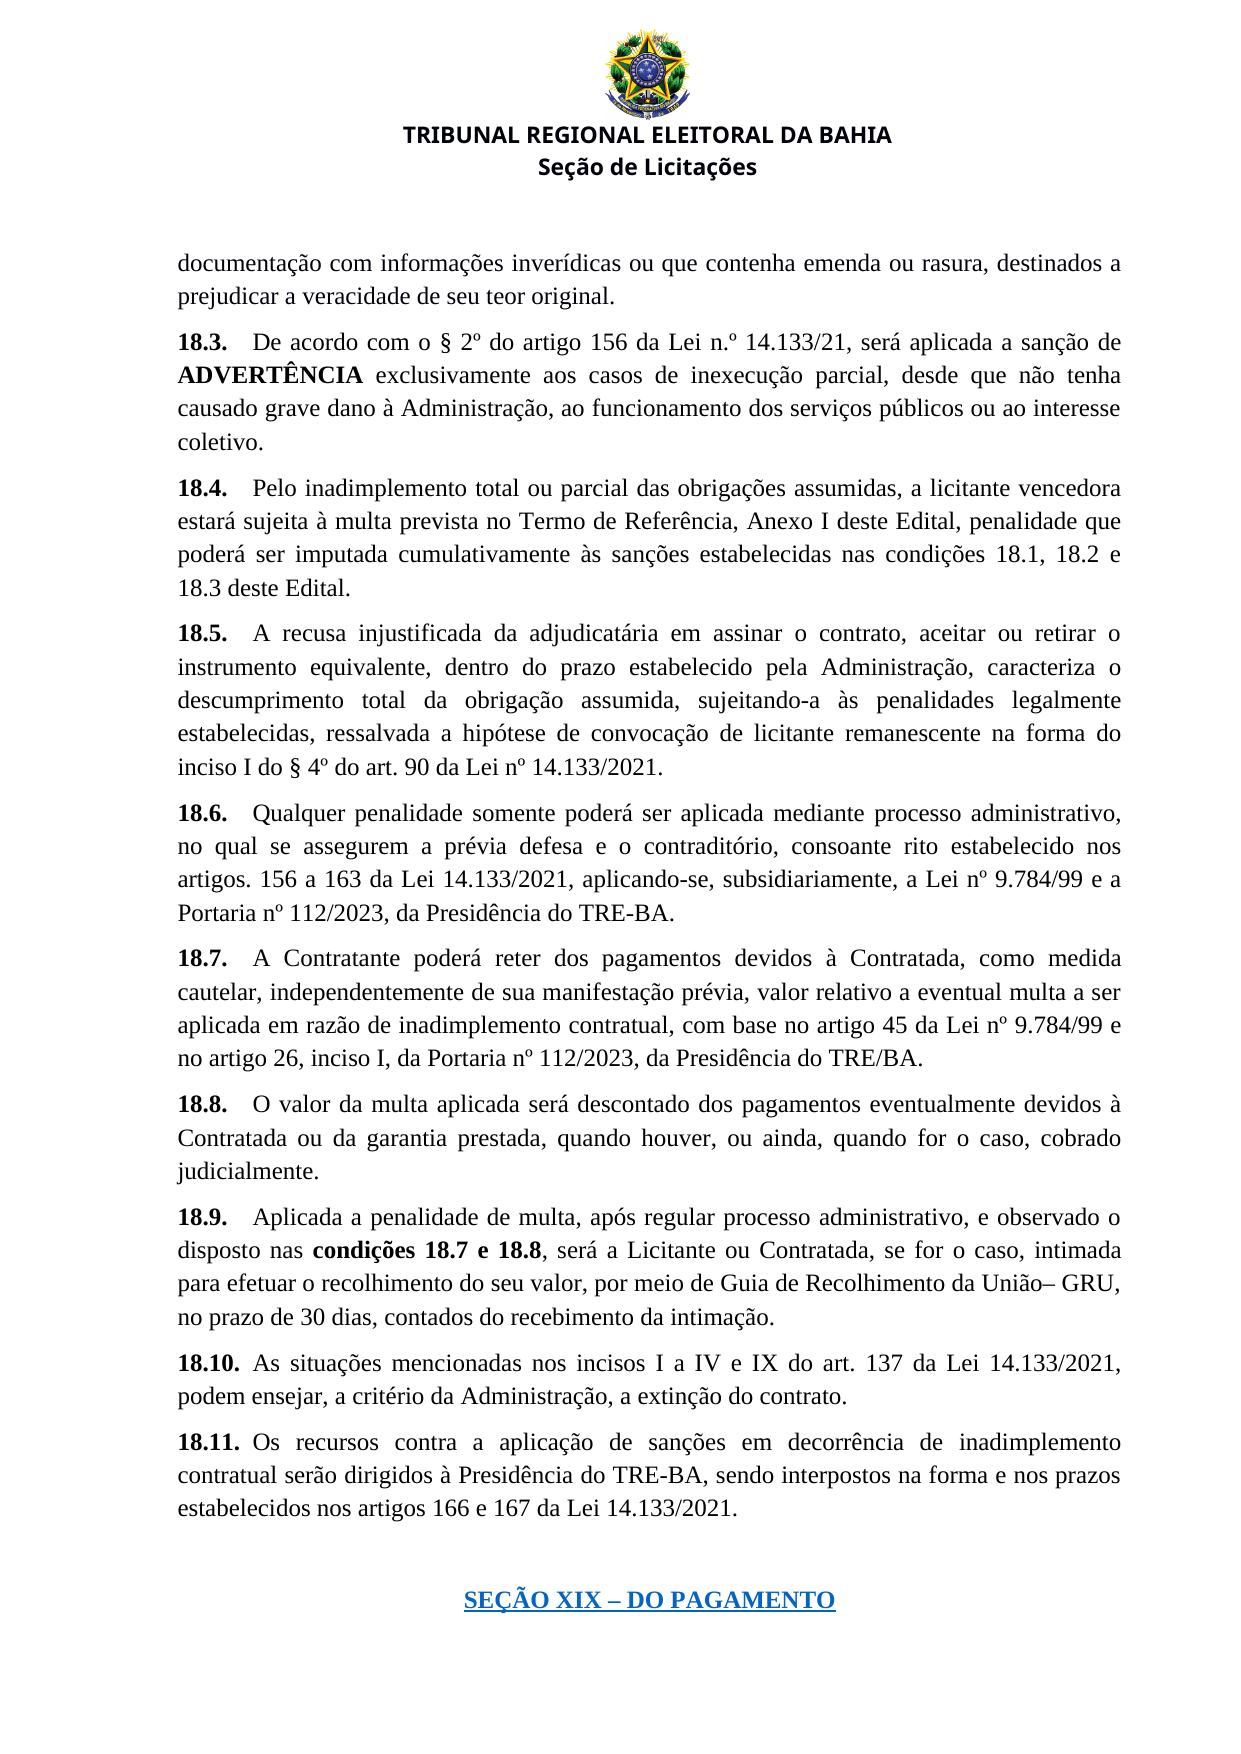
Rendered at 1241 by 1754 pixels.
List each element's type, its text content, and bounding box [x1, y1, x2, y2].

text 18.3. De acordo com o § 2º do artigo 156 da Lei n.º 14.133/21, será aplicada a sanção de ADVERTÊNCIA exclusivamente aos casos de inexecução parcial, desde que não tenha causado grave dano à Administração, ao funcionamento dos serviços públicos ou ao interesse coletivo. [177, 323, 1122, 457]
text 18.8. O valor da multa aplicada será descontado dos pagamentos eventualmente devidos à Contratada ou da garantia prestada, quando houver, ou ainda, quando for o caso, cobrado judicialmente. [177, 1086, 1122, 1186]
text 18.5. A recusa injustificada da adjudicatária em assinar o contrato, aceitar ou retirar o instrumento equivalente, dentro do prazo estabelecido pela Administração, caracteriza o descumprimento total da obrigação assumida, sujeitando-a às penalidades legalmente estabelecidas, ressalvada a hipótese de convocação de licitante remanescente na forma do inciso I do § 4º do art. 90 da Lei nº 14.133/2021. [177, 615, 1122, 782]
text SEÇÃO XIX – DO PAGAMENTO [177, 1582, 1122, 1615]
text 18.6. Qualquer penalidade somente poderá ser aplicada mediante processo administrativo, no qual se assegurem a prévia defesa e o contraditório, consoante rito estabelecido nos artigos. 156 a 163 da Lei 14.133/2021, aplicando-se, subsidiariamente, a Lei nº 9.784/99 e a Portaria nº 112/2023, da Presidência do TRE-BA. [177, 794, 1122, 928]
text 18.10. As situações mencionadas nos incisos I a IV e IX do art. 137 da Lei 14.133/2021, podem ensejar, a critério da Administração, a extinção do contrato. [177, 1344, 1122, 1411]
text 18.7. A Contratante poderá reter dos pagamentos devidos à Contratada, como medida cautelar, independentemente de sua manifestação prévia, valor relativo a eventual multa a ser aplicada em razão de inadimplemento contratual, com base no artigo 45 da Lei nº 9.784/99 e no artigo 26, inciso I, da Portaria nº 112/2023, da Presidência do TRE/BA. [177, 940, 1122, 1073]
text 18.4. Pelo inadimplemento total ou parcial das obrigações assumidas, a licitante vencedora estará sujeita à multa prevista no Termo de Referência, Anexo I deste Edital, penalidade que poderá ser imputada cumulativamente às sanções estabelecidas nas condições 18.1, 18.2 e 18.3 deste Edital. [177, 469, 1122, 603]
text 18.11. Os recursos contra a aplicação de sanções em decorrência de inadimplemento contratual serão dirigidos à Presidência do TRE-BA, sendo interpostos na forma e nos prazos estabelecidos nos artigos 166 e 167 da Lei 14.133/2021. [177, 1423, 1122, 1523]
text 18.9. Aplicada a penalidade de multa, após regular processo administrativo, e observado o disposto nas condições 18.7 e 18.8, será a Licitante ou Contratada, se for o caso, intimada para efetuar o recolhimento do seu valor, por meio de Guia de Recolhimento da União– GRU, no prazo de 30 dias, contados do recebimento da intimação. [177, 1198, 1122, 1332]
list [177, 244, 1122, 311]
